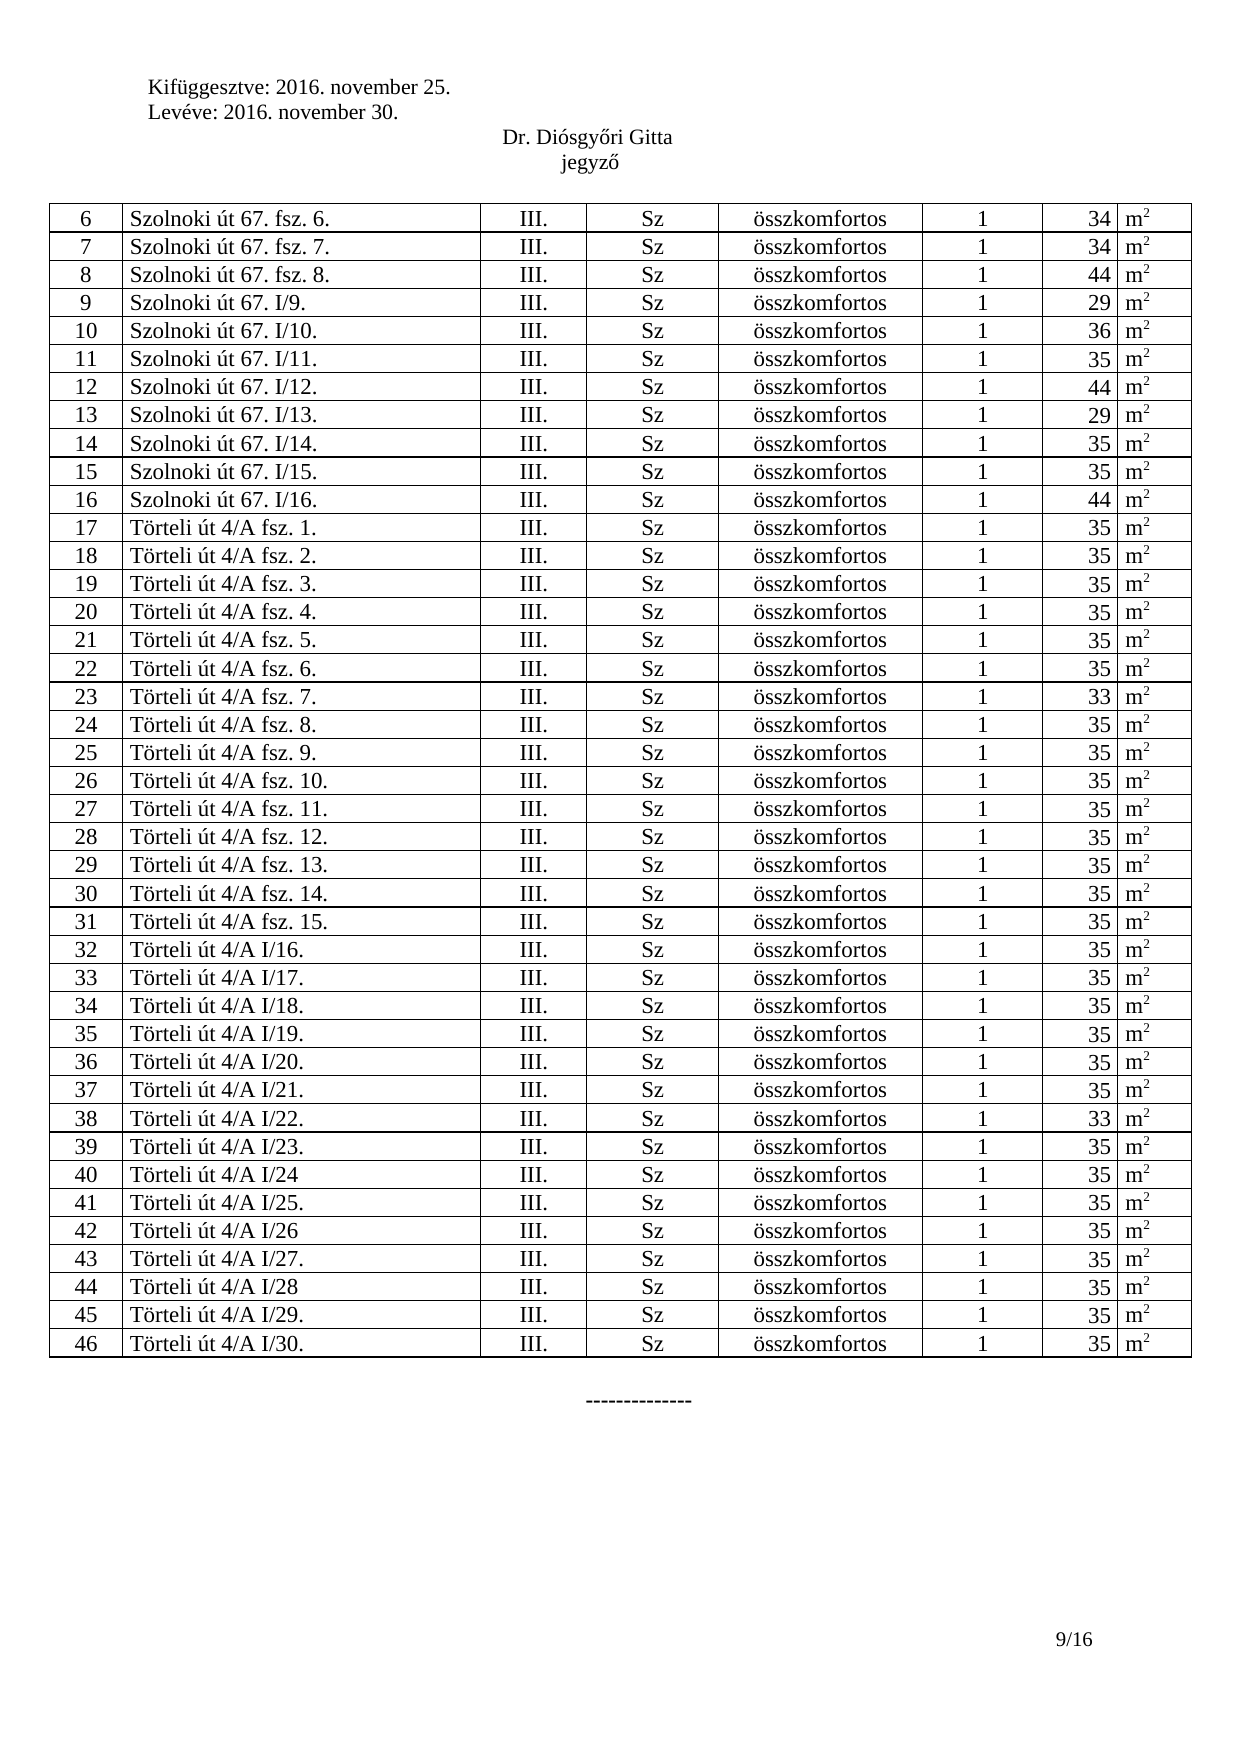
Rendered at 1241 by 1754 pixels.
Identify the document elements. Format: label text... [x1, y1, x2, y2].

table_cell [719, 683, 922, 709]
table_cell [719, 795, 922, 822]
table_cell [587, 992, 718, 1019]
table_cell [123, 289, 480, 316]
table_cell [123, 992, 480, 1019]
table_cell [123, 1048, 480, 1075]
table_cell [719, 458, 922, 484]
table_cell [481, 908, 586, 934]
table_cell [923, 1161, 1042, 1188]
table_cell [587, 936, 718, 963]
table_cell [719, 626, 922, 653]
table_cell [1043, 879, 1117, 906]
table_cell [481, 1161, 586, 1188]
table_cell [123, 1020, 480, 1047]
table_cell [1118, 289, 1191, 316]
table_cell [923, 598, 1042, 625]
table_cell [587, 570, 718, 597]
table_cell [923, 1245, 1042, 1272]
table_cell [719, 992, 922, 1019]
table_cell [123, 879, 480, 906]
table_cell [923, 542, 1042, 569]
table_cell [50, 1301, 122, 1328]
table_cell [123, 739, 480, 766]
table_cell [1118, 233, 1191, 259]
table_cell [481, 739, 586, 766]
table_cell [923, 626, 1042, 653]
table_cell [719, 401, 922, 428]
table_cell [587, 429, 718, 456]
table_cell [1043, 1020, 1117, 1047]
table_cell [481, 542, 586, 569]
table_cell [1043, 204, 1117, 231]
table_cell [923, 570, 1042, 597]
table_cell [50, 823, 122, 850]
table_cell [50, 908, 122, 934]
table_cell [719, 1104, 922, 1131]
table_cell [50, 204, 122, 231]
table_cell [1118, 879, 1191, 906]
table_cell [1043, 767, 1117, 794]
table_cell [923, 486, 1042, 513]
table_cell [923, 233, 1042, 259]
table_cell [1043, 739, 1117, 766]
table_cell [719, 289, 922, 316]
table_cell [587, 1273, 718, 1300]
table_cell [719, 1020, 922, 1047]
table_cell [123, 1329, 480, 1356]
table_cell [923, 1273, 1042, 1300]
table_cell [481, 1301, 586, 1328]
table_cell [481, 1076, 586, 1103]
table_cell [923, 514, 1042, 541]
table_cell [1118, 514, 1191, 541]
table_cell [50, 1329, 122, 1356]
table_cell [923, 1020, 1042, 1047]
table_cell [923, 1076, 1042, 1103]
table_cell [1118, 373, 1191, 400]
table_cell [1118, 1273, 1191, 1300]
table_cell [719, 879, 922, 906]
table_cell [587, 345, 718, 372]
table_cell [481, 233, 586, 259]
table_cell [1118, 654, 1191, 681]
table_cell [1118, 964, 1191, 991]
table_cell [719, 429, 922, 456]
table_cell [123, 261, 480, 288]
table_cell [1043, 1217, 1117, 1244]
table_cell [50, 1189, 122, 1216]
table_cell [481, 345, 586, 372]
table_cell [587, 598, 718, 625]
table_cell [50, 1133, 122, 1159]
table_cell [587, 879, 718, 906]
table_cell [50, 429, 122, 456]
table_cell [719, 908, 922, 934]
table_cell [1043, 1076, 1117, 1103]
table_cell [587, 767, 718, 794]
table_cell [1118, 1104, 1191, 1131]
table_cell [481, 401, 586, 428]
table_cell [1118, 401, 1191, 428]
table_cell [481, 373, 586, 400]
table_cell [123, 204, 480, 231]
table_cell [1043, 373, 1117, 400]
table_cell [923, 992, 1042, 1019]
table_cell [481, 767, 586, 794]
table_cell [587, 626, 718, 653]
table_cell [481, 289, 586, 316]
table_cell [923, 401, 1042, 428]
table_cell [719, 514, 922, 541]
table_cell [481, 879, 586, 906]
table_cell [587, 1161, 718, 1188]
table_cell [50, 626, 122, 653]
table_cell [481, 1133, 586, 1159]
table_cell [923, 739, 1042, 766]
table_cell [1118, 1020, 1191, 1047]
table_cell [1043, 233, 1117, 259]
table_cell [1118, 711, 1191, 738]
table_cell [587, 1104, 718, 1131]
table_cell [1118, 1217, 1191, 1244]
text -------------- [185, 1386, 1093, 1413]
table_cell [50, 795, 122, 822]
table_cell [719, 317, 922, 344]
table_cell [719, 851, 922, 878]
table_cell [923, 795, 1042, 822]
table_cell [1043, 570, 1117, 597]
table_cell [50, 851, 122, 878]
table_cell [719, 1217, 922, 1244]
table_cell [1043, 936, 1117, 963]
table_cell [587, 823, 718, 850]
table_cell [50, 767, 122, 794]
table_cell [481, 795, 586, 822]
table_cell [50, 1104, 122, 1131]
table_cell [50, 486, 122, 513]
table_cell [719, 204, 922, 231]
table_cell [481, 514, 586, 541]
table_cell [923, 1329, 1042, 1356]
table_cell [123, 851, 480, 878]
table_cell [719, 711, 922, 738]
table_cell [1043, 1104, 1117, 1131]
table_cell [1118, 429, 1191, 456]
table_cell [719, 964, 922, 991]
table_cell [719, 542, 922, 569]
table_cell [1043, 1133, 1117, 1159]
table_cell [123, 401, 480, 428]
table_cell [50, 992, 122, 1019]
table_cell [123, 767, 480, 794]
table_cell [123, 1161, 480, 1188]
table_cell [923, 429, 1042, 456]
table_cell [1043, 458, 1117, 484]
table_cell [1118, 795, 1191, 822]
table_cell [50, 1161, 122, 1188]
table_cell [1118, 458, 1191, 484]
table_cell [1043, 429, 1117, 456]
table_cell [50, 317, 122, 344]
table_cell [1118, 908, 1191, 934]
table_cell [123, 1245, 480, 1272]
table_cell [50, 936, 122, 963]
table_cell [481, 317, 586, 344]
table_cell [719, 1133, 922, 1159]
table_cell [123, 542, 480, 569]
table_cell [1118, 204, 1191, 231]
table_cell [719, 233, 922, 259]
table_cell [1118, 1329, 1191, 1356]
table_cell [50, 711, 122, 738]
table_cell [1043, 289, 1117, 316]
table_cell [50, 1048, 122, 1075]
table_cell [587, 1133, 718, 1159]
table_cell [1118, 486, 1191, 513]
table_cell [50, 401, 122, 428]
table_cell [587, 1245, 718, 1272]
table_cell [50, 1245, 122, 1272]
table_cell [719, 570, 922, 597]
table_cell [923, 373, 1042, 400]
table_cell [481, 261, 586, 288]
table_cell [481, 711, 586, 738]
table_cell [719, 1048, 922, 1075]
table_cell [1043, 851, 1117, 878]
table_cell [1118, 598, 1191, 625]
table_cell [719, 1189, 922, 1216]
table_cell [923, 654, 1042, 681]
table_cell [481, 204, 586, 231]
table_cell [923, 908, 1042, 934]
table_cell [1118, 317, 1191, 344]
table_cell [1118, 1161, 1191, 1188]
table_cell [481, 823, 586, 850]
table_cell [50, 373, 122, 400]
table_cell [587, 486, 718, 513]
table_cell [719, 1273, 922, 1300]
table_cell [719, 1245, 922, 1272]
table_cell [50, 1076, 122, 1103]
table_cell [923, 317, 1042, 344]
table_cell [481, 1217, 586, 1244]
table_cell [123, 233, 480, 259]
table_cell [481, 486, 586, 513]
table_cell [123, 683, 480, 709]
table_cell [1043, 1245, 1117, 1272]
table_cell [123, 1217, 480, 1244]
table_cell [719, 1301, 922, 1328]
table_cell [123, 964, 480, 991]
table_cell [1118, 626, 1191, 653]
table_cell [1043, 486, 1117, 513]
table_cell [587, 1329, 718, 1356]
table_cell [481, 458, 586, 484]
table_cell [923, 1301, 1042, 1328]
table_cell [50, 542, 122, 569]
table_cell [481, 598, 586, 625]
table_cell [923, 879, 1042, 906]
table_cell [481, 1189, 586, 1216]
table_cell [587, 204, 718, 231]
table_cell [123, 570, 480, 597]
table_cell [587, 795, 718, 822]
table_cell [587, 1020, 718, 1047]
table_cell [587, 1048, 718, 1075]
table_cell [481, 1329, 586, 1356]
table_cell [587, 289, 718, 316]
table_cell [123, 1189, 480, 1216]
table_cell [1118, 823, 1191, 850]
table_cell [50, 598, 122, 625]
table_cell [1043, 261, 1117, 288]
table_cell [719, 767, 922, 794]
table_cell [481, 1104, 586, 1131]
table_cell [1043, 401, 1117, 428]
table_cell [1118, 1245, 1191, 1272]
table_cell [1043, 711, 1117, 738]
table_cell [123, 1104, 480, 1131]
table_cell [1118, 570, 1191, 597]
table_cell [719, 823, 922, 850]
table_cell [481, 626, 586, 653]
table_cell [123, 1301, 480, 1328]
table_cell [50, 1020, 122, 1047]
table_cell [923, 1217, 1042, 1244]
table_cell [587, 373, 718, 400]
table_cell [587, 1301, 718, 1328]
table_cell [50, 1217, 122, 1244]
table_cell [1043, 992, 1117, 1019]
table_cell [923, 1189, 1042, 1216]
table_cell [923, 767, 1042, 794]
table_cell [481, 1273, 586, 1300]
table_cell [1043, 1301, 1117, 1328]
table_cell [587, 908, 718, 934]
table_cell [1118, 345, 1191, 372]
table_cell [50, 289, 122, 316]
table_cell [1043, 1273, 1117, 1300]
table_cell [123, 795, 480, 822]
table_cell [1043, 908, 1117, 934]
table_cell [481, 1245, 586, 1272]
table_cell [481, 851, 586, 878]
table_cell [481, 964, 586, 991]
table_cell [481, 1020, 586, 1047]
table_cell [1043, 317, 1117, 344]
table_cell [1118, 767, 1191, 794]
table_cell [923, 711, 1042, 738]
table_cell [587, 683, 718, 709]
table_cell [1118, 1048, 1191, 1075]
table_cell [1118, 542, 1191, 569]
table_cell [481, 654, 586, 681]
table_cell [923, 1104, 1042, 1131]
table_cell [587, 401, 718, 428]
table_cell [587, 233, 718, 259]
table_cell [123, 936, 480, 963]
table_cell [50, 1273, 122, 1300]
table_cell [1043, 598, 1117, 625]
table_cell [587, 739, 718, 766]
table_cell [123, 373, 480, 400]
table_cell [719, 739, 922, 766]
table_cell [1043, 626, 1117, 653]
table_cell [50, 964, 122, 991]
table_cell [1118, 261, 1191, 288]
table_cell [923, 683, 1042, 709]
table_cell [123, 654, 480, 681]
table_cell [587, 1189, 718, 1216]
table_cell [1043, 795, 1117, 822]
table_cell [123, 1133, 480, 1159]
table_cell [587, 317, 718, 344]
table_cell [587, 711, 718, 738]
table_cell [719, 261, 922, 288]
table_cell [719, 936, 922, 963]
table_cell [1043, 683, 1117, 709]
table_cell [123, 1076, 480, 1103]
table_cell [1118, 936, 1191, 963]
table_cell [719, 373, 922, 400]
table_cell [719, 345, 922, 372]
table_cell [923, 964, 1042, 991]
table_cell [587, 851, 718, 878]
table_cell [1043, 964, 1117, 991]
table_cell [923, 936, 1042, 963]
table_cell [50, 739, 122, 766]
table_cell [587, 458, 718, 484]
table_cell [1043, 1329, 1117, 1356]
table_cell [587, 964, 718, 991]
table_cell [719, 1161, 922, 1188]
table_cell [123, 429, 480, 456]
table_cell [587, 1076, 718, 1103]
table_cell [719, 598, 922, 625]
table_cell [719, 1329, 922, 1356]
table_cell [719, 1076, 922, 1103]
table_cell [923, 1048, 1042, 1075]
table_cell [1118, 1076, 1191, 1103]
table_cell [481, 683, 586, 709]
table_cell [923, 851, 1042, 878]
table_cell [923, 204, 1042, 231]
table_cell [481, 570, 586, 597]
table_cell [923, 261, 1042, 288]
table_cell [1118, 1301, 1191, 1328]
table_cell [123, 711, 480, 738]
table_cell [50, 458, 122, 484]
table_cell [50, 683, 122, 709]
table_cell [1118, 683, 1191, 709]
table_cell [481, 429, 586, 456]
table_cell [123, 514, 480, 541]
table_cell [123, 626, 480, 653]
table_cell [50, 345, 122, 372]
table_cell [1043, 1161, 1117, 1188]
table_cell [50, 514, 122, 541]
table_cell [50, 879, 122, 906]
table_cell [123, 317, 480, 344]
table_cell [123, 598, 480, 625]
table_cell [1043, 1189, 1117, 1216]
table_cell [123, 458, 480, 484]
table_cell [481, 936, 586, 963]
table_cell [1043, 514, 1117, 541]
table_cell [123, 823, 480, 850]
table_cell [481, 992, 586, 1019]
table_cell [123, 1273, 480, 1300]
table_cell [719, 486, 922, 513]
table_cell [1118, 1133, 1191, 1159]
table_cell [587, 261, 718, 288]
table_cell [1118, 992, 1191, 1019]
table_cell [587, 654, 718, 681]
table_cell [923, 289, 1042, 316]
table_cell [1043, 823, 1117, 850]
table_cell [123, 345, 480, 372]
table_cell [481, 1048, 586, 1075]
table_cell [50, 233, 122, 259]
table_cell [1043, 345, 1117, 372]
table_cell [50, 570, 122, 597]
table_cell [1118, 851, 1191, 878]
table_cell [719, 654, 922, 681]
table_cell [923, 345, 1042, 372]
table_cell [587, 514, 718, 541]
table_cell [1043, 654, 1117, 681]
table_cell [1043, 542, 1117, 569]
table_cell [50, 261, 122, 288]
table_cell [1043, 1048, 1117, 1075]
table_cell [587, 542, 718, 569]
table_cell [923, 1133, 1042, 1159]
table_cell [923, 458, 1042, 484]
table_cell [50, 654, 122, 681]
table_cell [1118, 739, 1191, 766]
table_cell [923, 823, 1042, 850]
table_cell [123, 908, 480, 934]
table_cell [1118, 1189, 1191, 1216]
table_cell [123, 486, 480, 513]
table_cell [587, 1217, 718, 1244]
